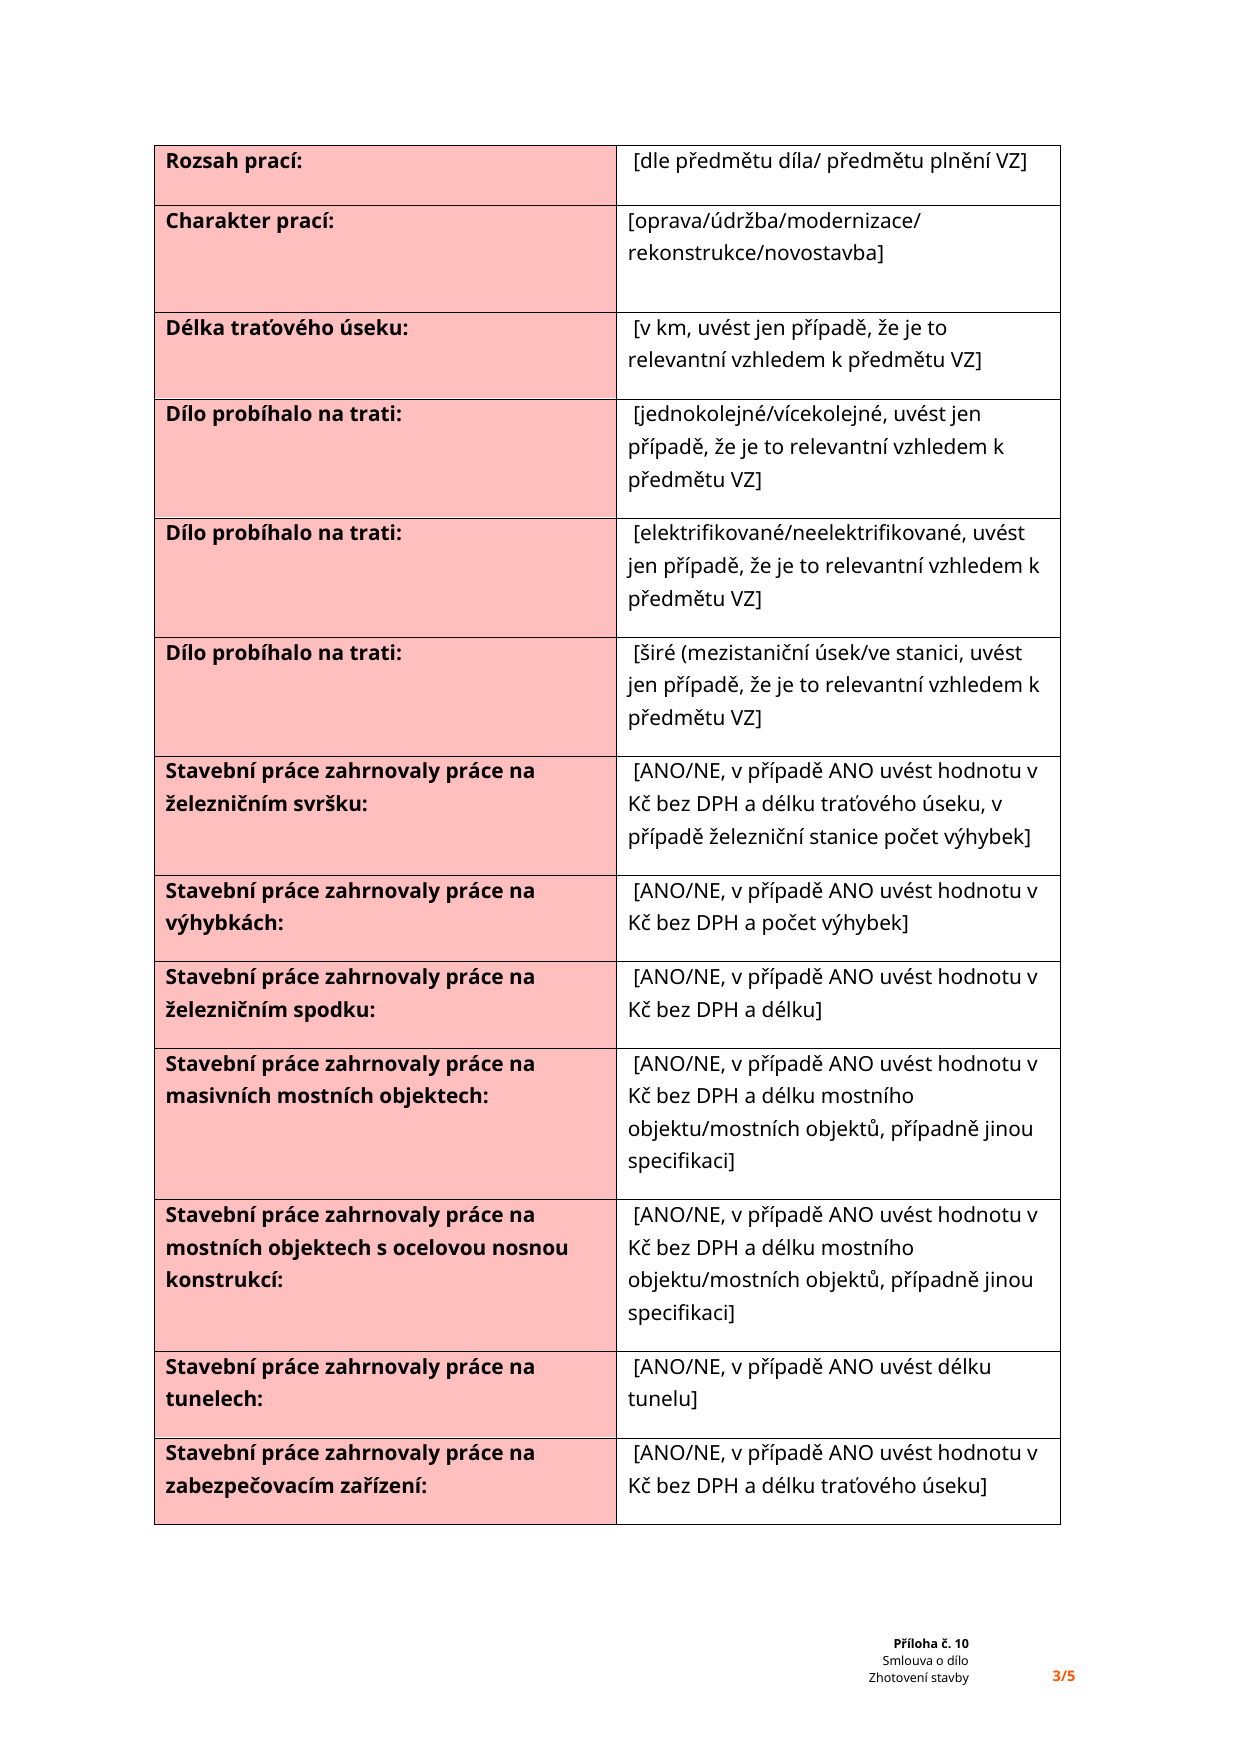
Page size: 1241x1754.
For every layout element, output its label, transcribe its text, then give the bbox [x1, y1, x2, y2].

table_cell [ANO/NE, v případě ANO uvést délku tunelu] [617, 1352, 1060, 1437]
table_cell Stavební práce zahrnovaly práce na výhybkách: [155, 876, 616, 961]
table_cell Stavební práce zahrnovaly práce na masivních mostních objektech: [155, 1049, 616, 1199]
table_cell [oprava/údržba/modernizace/rekonstrukce/novostavba] [617, 206, 1060, 312]
table_cell Stavební práce zahrnovaly práce na železničním spodku: [155, 962, 616, 1048]
table_cell Stavební práce zahrnovaly práce na zabezpečovacím zařízení: [155, 1439, 616, 1524]
table_cell Charakter prací: [155, 206, 616, 312]
table_cell [ANO/NE, v případě ANO uvést hodnotu v Kč bez DPH a délku traťového úseku] [617, 1439, 1060, 1524]
table_cell [ANO/NE, v případě ANO uvést hodnotu v Kč bez DPH a délku mostního objektu/mostních objektů, případně jinou specifikaci] [617, 1200, 1060, 1351]
table_cell [ANO/NE, v případě ANO uvést hodnotu v Kč bez DPH a délku mostního objektu/mostních objektů, případně jinou specifikaci] [617, 1049, 1060, 1199]
table_cell [jednokolejné/vícekolejné, uvést jen případě, že je to relevantní vzhledem k předmětu VZ] [617, 400, 1060, 517]
table_cell Délka traťového úseku: [155, 313, 616, 398]
table_cell Stavební práce zahrnovaly práce na železničním svršku: [155, 757, 616, 875]
table_cell [širé (mezistaniční úsek/ve stanici, uvést jen případě, že je to relevantní vzhledem k předmětu VZ] [617, 638, 1060, 756]
table_cell [ANO/NE, v případě ANO uvést hodnotu v Kč bez DPH a délku] [617, 962, 1060, 1048]
table_cell Dílo probíhalo na trati: [155, 519, 616, 637]
table_header Rozsah prací: [155, 146, 616, 205]
table_cell [elektrifikované/neelektrifikované, uvést jen případě, že je to relevantní vzhledem k předmětu VZ] [617, 519, 1060, 637]
table_cell Dílo probíhalo na trati: [155, 400, 616, 517]
table_cell [v km, uvést jen případě, že je to relevantní vzhledem k předmětu VZ] [617, 313, 1060, 398]
table_cell [ANO/NE, v případě ANO uvést hodnotu v Kč bez DPH a počet výhybek] [617, 876, 1060, 961]
table_cell Dílo probíhalo na trati: [155, 638, 616, 756]
table_header [dle předmětu díla/ předmětu plnění VZ] [617, 146, 1060, 205]
table_cell Stavební práce zahrnovaly práce na mostních objektech s ocelovou nosnou konstrukcí: [155, 1200, 616, 1351]
table_cell Stavební práce zahrnovaly práce na tunelech: [155, 1352, 616, 1437]
table_cell [ANO/NE, v případě ANO uvést hodnotu v Kč bez DPH a délku traťového úseku, v případě železniční stanice počet výhybek] [617, 757, 1060, 875]
